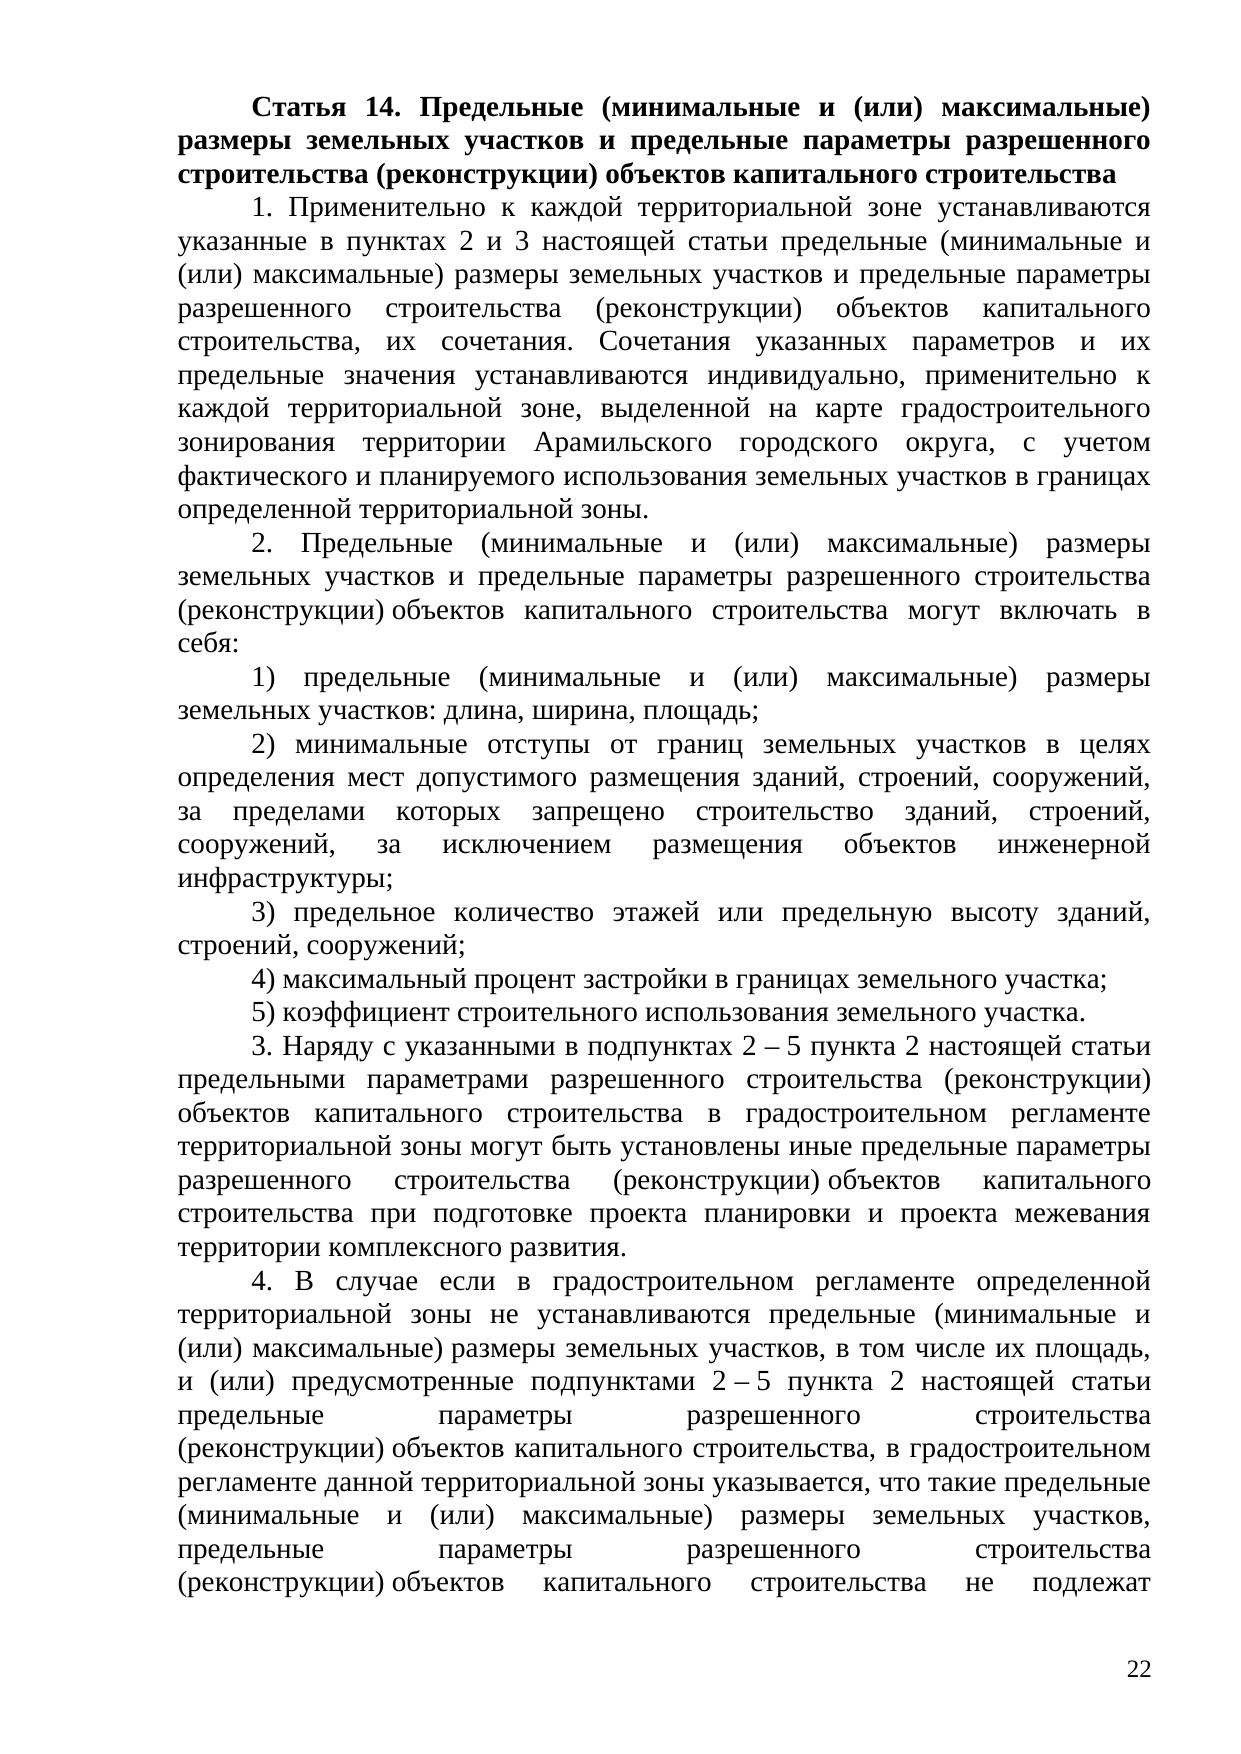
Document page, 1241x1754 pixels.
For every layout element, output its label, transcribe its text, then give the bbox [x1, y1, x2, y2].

text 4) максимальный процент застройки в границах земельного участка; [177, 961, 1152, 994]
text 3) предельное количество этажей или предельную высоту зданий, строений, сооружений; [177, 894, 1152, 961]
subtitle Статья 14. Предельные (минимальные и (или) максимальные) размеры земельных участков и предельные параметры разрешенного строительства (реконструкции) объектов капитального строительства [177, 89, 1152, 189]
text 3. Наряду с указанными в подпунктах 2 – 5 пункта 2 настоящей статьи предельными параметрами разрешенного строительства (реконструкции) объектов капитального строительства в градостроительном регламенте территориальной зоны могут быть установлены иные предельные параметры разрешенного строительства (реконструкции) объектов капитального строительства при подготовке проекта планировки и проекта межевания территории комплексного развития. [177, 1028, 1152, 1263]
text 1) предельные (минимальные и (или) максимальные) размеры земельных участков: длина, ширина, площадь; [177, 659, 1152, 726]
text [177, 1263, 1152, 1598]
text 2. Предельные (минимальные и (или) максимальные) размеры земельных участков и предельные параметры разрешенного строительства (реконструкции) объектов капитального строительства могут включать в себя: [177, 525, 1152, 659]
text 5) коэффициент строительного использования земельного участка. [177, 994, 1152, 1028]
text 1. Применительно к каждой территориальной зоне устанавливаются указанные в пунктах 2 и 3 настоящей статьи предельные (минимальные и (или) максимальные) размеры земельных участков и предельные параметры разрешенного строительства (реконструкции) объектов капитального строительства, их сочетания. Сочетания указанных параметров и их предельные значения устанавливаются индивидуально, применительно к каждой территориальной зоне, выделенной на карте градостроительного зонирования территории Арамильского городского округа, с учетом фактического и планируемого использования земельных участков в границах определенной территориальной зоны. [177, 189, 1152, 525]
text 2) минимальные отступы от границ земельных участков в целях определения мест допустимого размещения зданий, строений, сооружений, за пределами которых запрещено строительство зданий, строений, сооружений, за исключением размещения объектов инженерной инфраструктуры; [177, 726, 1152, 894]
